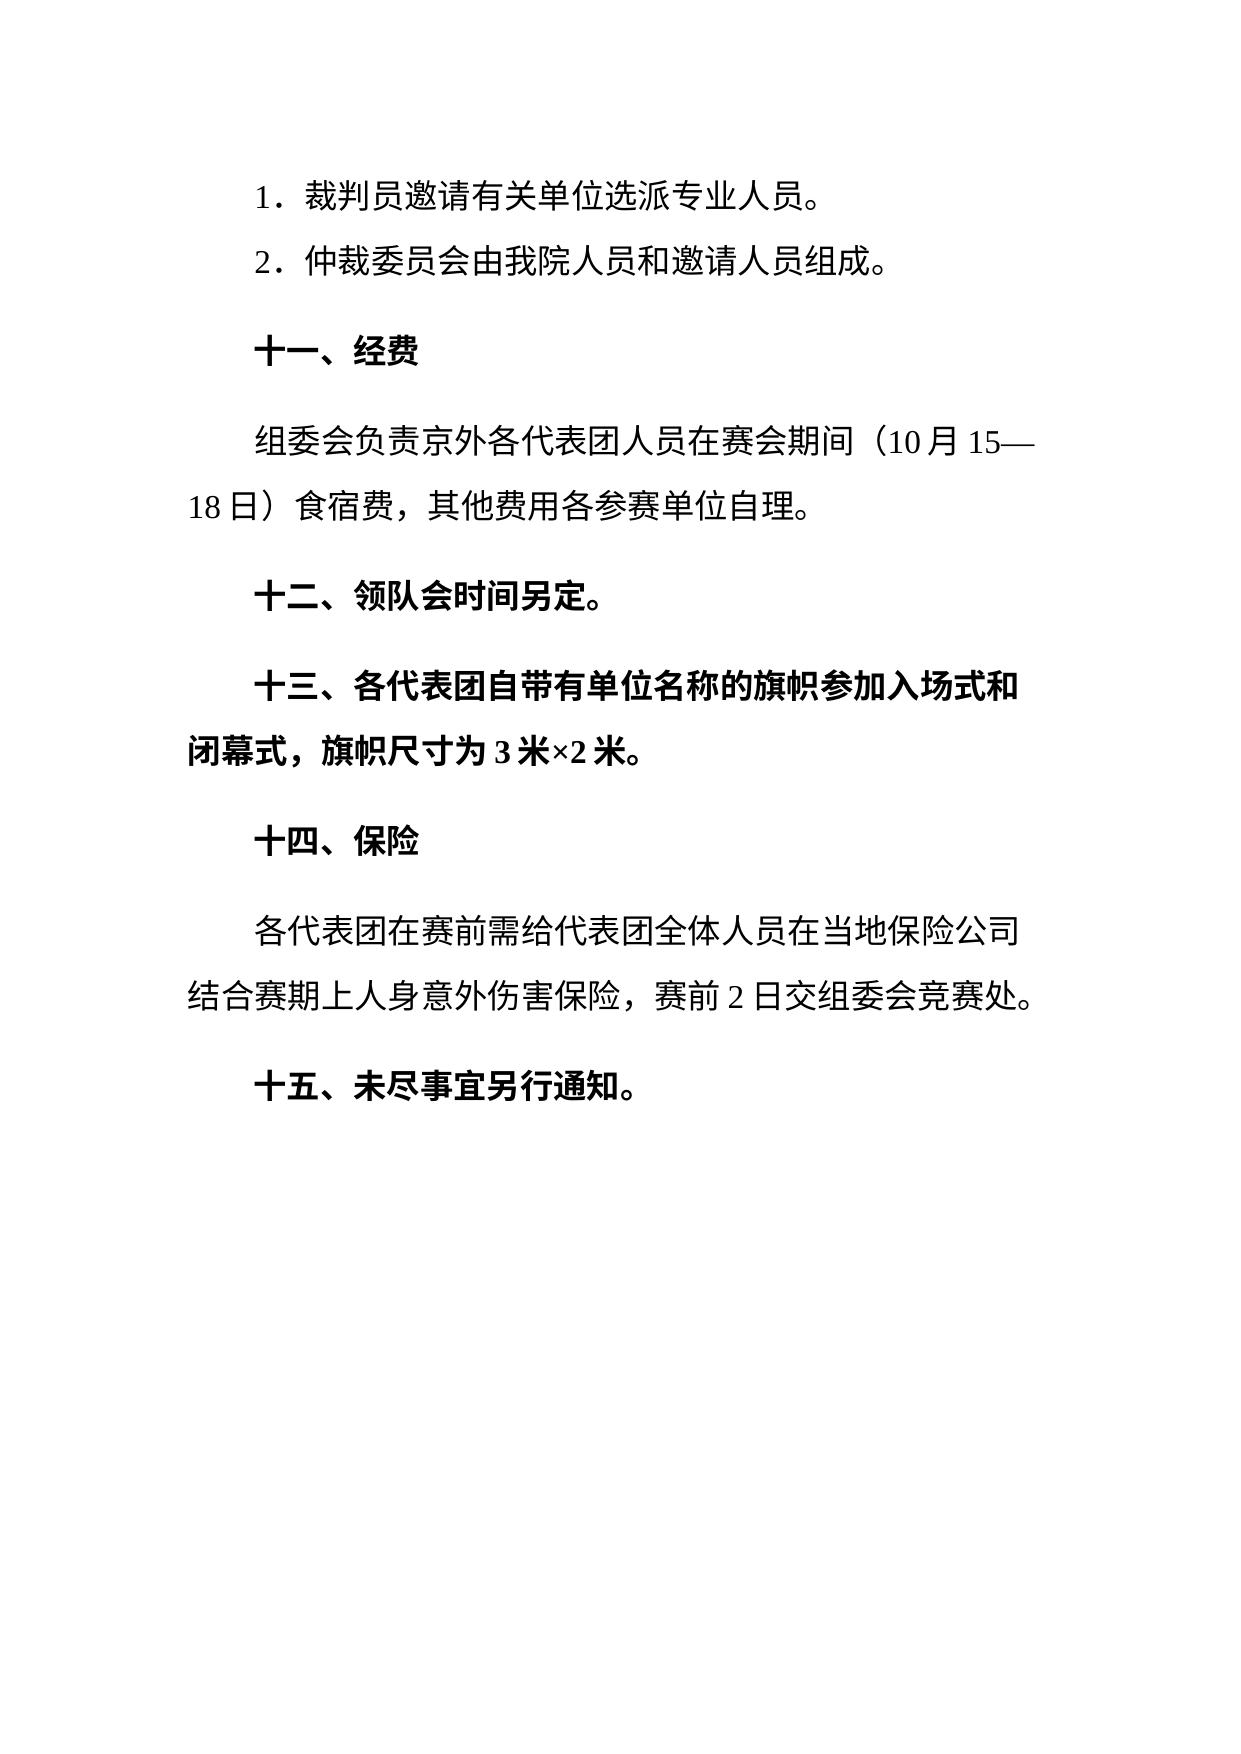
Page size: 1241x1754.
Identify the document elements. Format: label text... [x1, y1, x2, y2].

text 十五、未尽事宜另行通知。 [187, 1052, 1053, 1117]
text 1．裁判员邀请有关单位选派专业人员。 [187, 162, 1053, 227]
text 各代表团在赛前需给代表团全体人员在当地保险公司结合赛期上人身意外伤害保险，赛前2日交组委会竞赛处。 [187, 897, 1053, 1027]
text 十二、领队会时间另定。 [187, 562, 1053, 627]
text 十一、经费 [187, 317, 1053, 382]
text 十三、各代表团自带有单位名称的旗帜参加入场式和闭幕式，旗帜尺寸为×。 [187, 652, 1053, 782]
text 十四、保险 [187, 807, 1053, 872]
text 2．仲裁委员会由我院人员和邀请人员组成。 [187, 227, 1053, 292]
text 组委会负责京外各代表团人员在赛会期间（10月15—18日）食宿费，其他费用各参赛单位自理。 [187, 407, 1053, 537]
